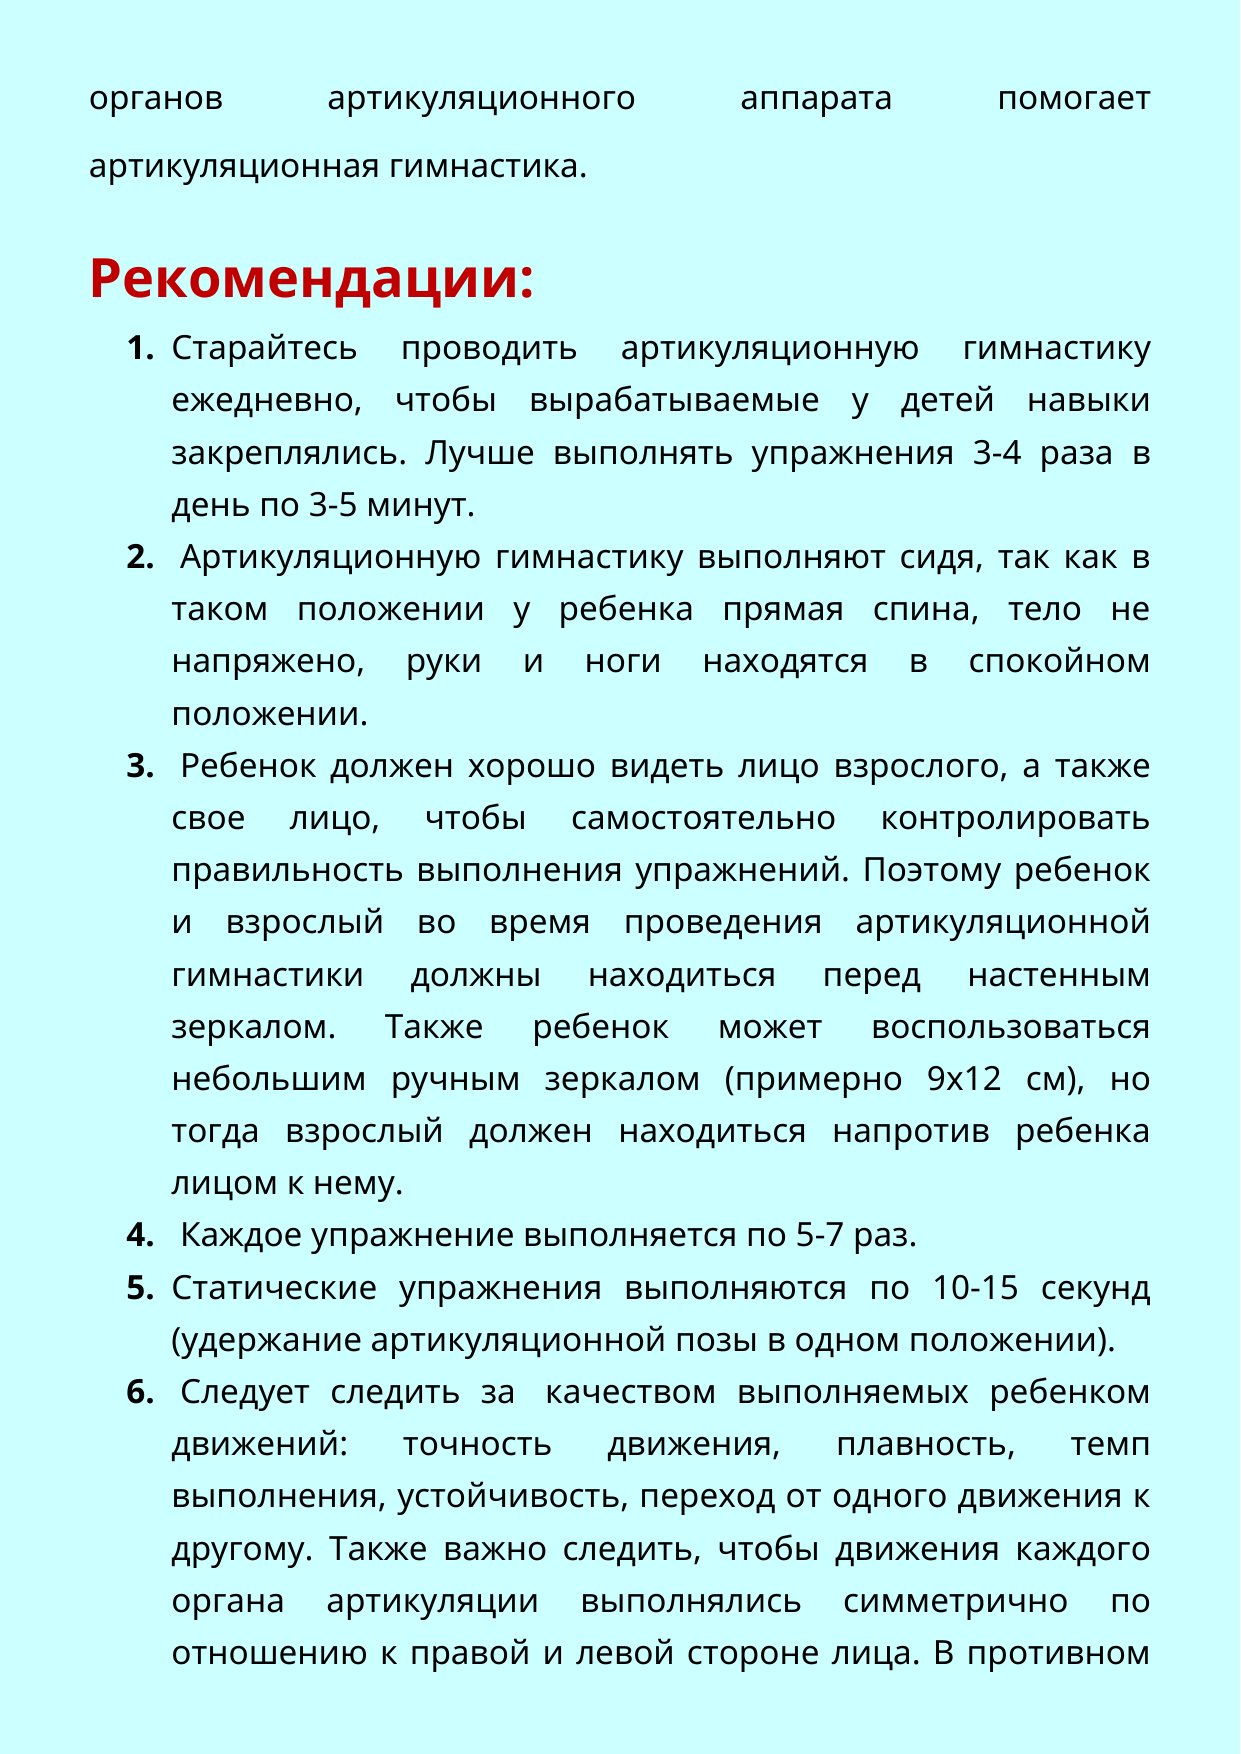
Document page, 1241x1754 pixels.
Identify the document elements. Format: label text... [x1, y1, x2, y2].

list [126, 1368, 1152, 1674]
list Старайтесь проводить артикуляционную гимнастику ежедневно, чтобы вырабатываемые у детей навыки закреплялись. Лучше выполнять упражнения 3-4 раза в день по 3-5 минут. [126, 324, 1152, 526]
list Статические упражнения выполняются по 10-15 секунд (удержание артикуляционной позы в одном положении). [126, 1263, 1152, 1361]
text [89, 74, 1152, 187]
list Ребенок должен хорошо видеть лицо взрослого, а также свое лицо, чтобы самостоятельно контролировать правильность выполнения упражнений. Поэтому ребенок и взрослый во время проведения артикуляционной гимнастики должны находиться перед настенным зеркалом. Также ребенок может воспользоваться небольшим ручным зеркалом (примерно 9х12 см), но тогда взрослый должен находиться напротив ребенка лицом к нему. [126, 742, 1152, 1204]
list Артикуляционную гимнастику выполняют сидя, так как в таком положении у ребенка прямая спина, тело не напряжено, руки и ноги находятся в спокойном положении. [126, 533, 1152, 735]
text Рекомендации: [89, 239, 1152, 313]
list Каждое упражнение выполняется по 5-7 раз. [126, 1211, 1152, 1257]
